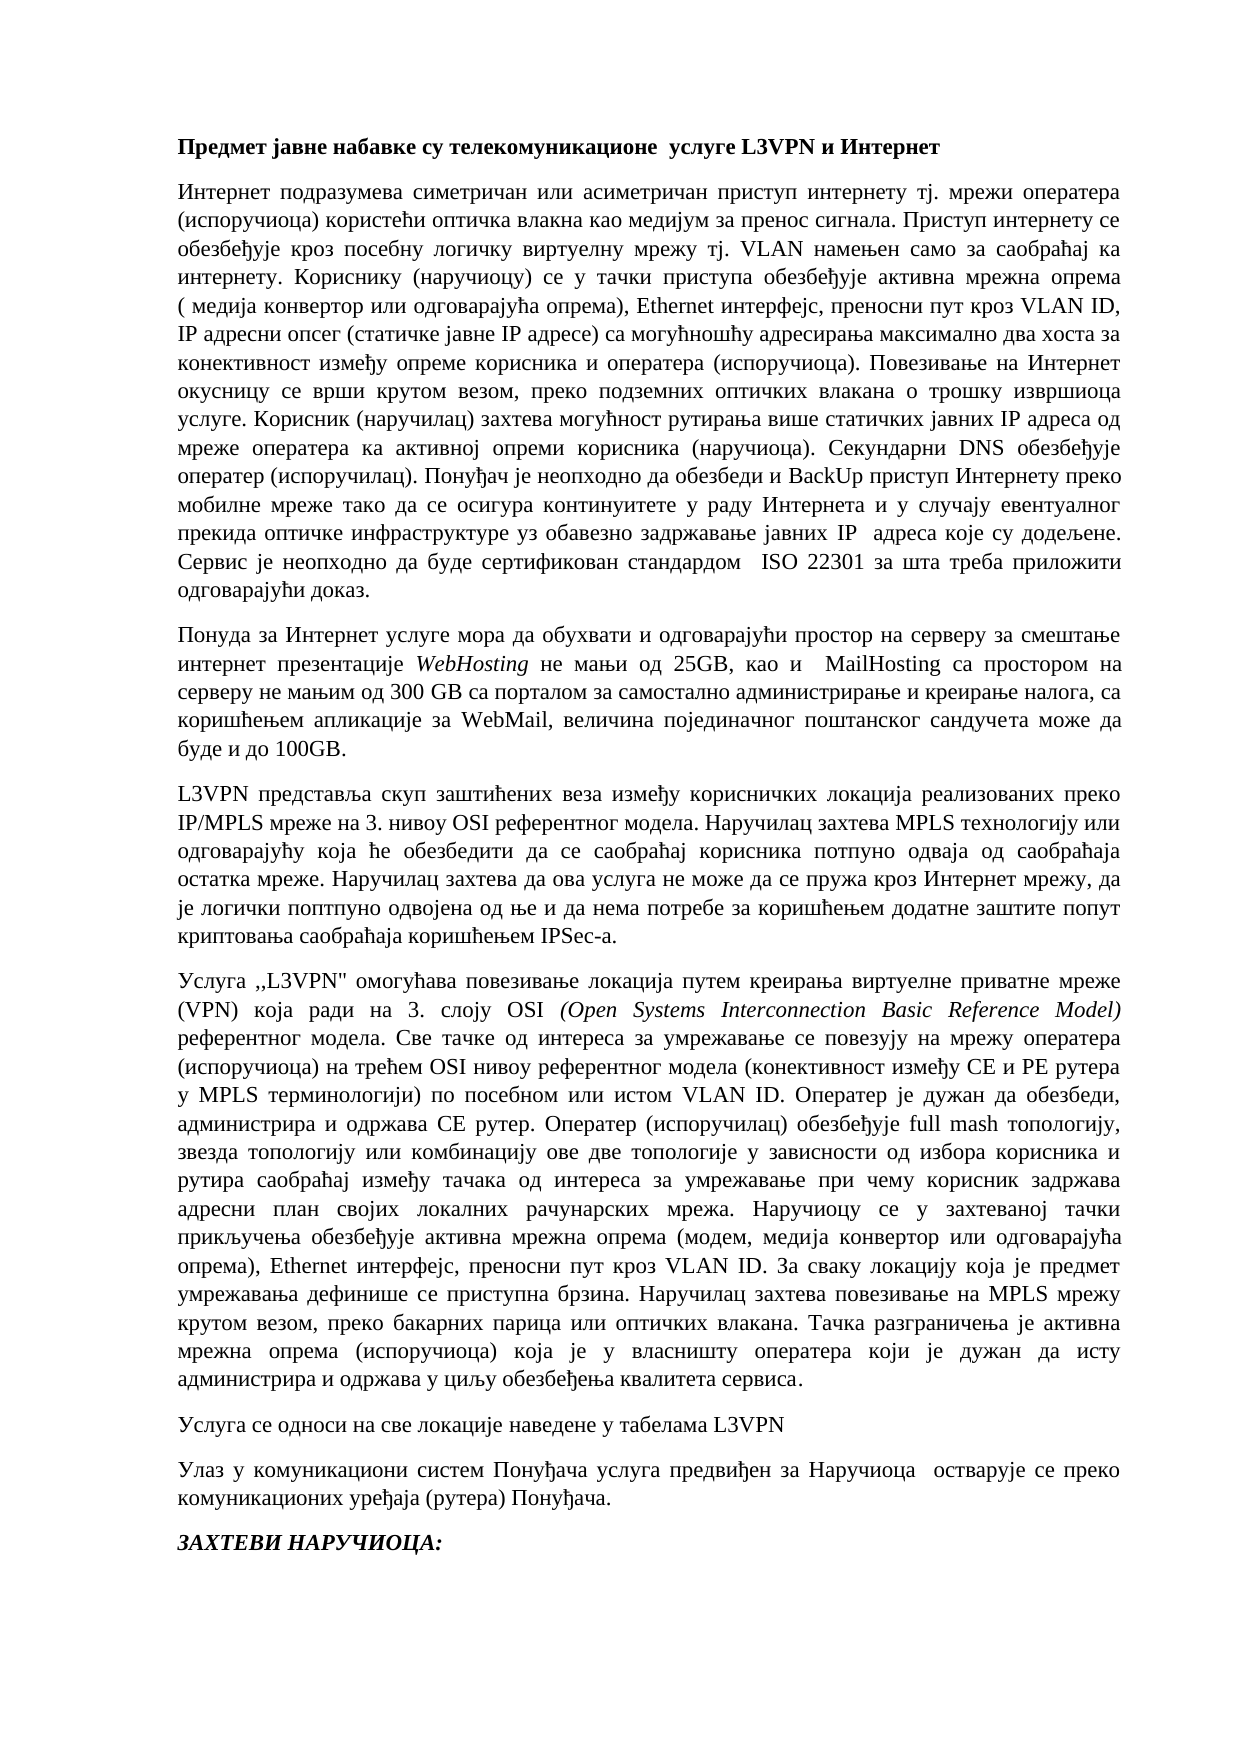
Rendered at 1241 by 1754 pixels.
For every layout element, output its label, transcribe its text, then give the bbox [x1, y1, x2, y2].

text Интернет подразумева симетричан или асиметричан приступ интернету тј. мрежи оператера (испоручиоца) користећи оптичка влакна као медијум за пренос сигнала. Приступ интернету се обезбеђује кроз посебну логичку виртуелну мрежу тј. VLAN намењен само за саобраћај ка интернету. Кориснику (наручиоцу) се у тачки приступа обезбеђује активна мрежна опрема ( медија конвертор или одговарајућа опрема), Ethernet интерфејс, преносни пут кроз VLAN ID, IP адресни опсег (статичке јавне IP адресе) са могућношћу адресирања максимално два хоста за конективност између опреме корисника и оператера (испоручиоца). Повезивање на Интернет окусницу се врши крутом везом, преко подземних оптичких влакана о трошку извршиоца услуге. Корисник (наручилац) захтева могућност рутирања више статичких јавних IP адреса од мреже оператера ка активној опреми корисника (наручиоца). Секундарни DNS обезбеђује оператер (испоручилац). Понуђач је неопходно да обезбеди и BackUp приступ Интернету преко мобилне мреже тако да се осигура континуитете у раду Интернета и у случају евентуалног прекида оптичке инфраструктуре уз обавезно задржавање јавних IP адреса које су додељене. Сервис је неопходно да буде сертификован стандардом ISO 22301 за шта треба приложити одговарајући доказ. [177, 178, 1122, 602]
text L3VPN представља скуп заштићених веза између корисничких локација реализованих преко IP/MPLS мреже на 3. нивоу OSI референтног модела. Наручилац захтева MPLS технологију или одговарајућу која ће обезбедити да се саобраћај корисника потпуно одваја од саобраћаја остатка мреже. Наручилац захтева да ова услуга не може да се пружа кроз Интернет мрежу, да је логички поптпуно одвојена од ње и да нема потребе за коришћењем додатне заштите попут криптовања саобраћаја коришћењем IPSec-а. [177, 780, 1122, 949]
text Улаз у комуникациони систем Понуђача услуга предвиђен за Наручиоца остварује се преко комуникационих уређаја (рутера) Понуђача. [177, 1456, 1122, 1511]
text Предмет јавне набавке су телекомуникационе услуге L3VPN и Интернет [177, 133, 1122, 159]
text Понуда за Интернет услуге мора да обухвати и одговарајући простор на серверу за смештање интернет презентације WebHosting не мањи од 25GB, као и MailHosting са простором на серверу не мањим од 300 GB са порталом за самостално администрирање и креирање налога, са коришћењем апликације за WebMail, величина појединачног поштанског сандучета може да буде и до 100GB. [177, 621, 1122, 761]
text ЗАХТЕВИ НАРУЧИОЦА: [177, 1529, 1122, 1556]
text Услуга се односи на све локације наведене у табелама L3VPN [177, 1411, 1122, 1437]
text Услуга ,,L3VPN" омогућава повезивање локација путем креирања виртуелне приватне мреже (VPN) која ради на 3. слоју OSI (Open Systems Interconnection Basic Reference Model) референтног модела. Све тачке од интереса за умрежавање се повезују на мрежу оператера (испоручиоца) на трећем OSI нивоу референтног модела (конективност између CE и PE рутера у MPLS терминологији) по посебном или истом VLAN ID. Оператер је дужан да обезбеди, администрира и одржава CE рутер. Оператер (испоручилац) обезбеђује full mash топологију, звезда топологију или комбинацију ове две топологије у зависности од избора корисника и рутира саобраћај између тачака од интереса за умрежавање при чему корисник задржава адресни план својих локалних рачунарских мрежа. Наручиоцу се у захтеваној тачки прикључења обезбеђује активна мрежна опрема (модем, медија конвертор или одговарајућа опрема), Ethernet интерфејс, преносни пут кроз VLAN ID. За сваку локацију која је предмет умрежавања дефинише се приступна брзина. Наручилац захтева повезивање на MPLS мрежу крутом везом, преко бакарних парица или оптичких влакана. Тачка разграничења је активна мрежна опрема (испоручиоца) која је у власништу оператера који је дужан да исту администрира и одржава у циљу обезбеђења квалитета сервиса. [177, 967, 1122, 1392]
